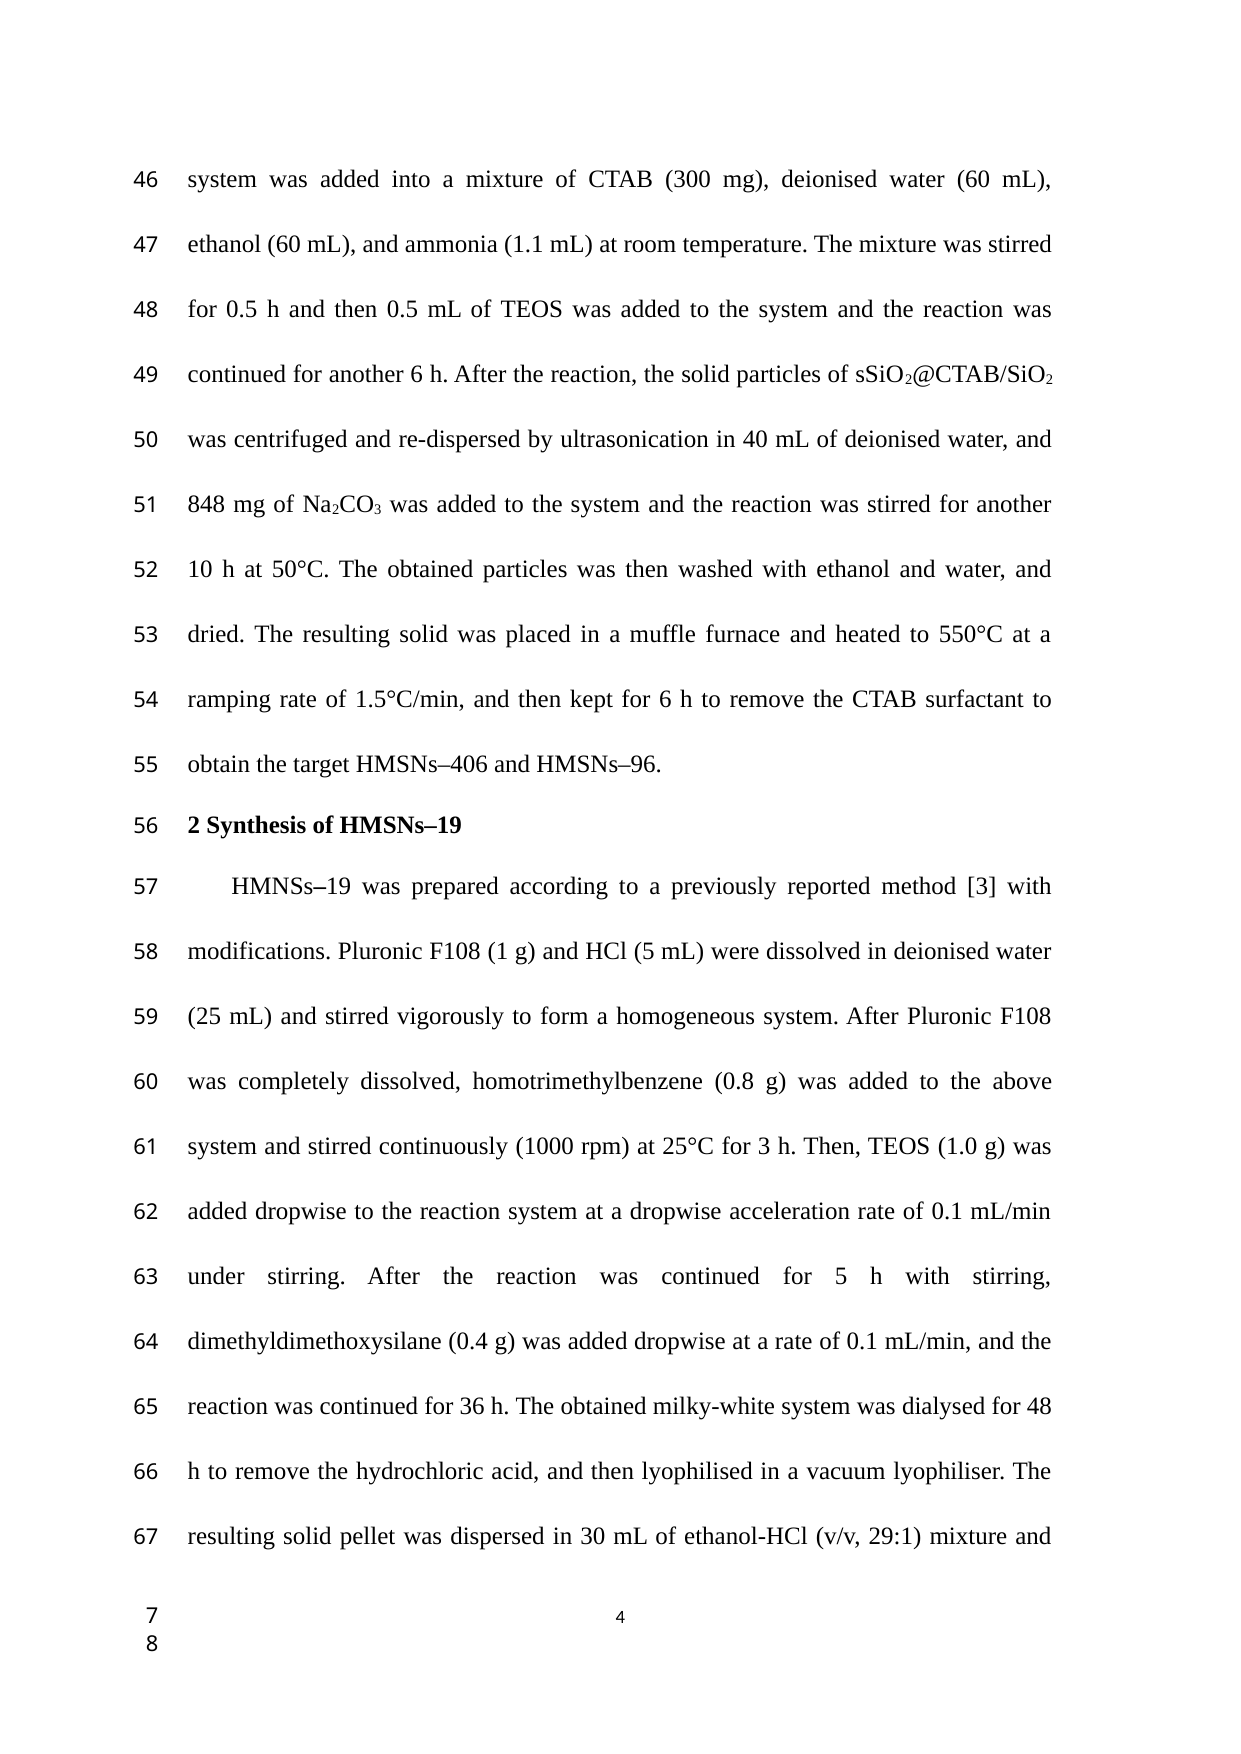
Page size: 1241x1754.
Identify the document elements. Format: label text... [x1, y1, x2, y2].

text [187, 162, 1053, 779]
text 2 Synthesis of HMSNs–19 [187, 808, 1053, 841]
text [187, 869, 1053, 1552]
